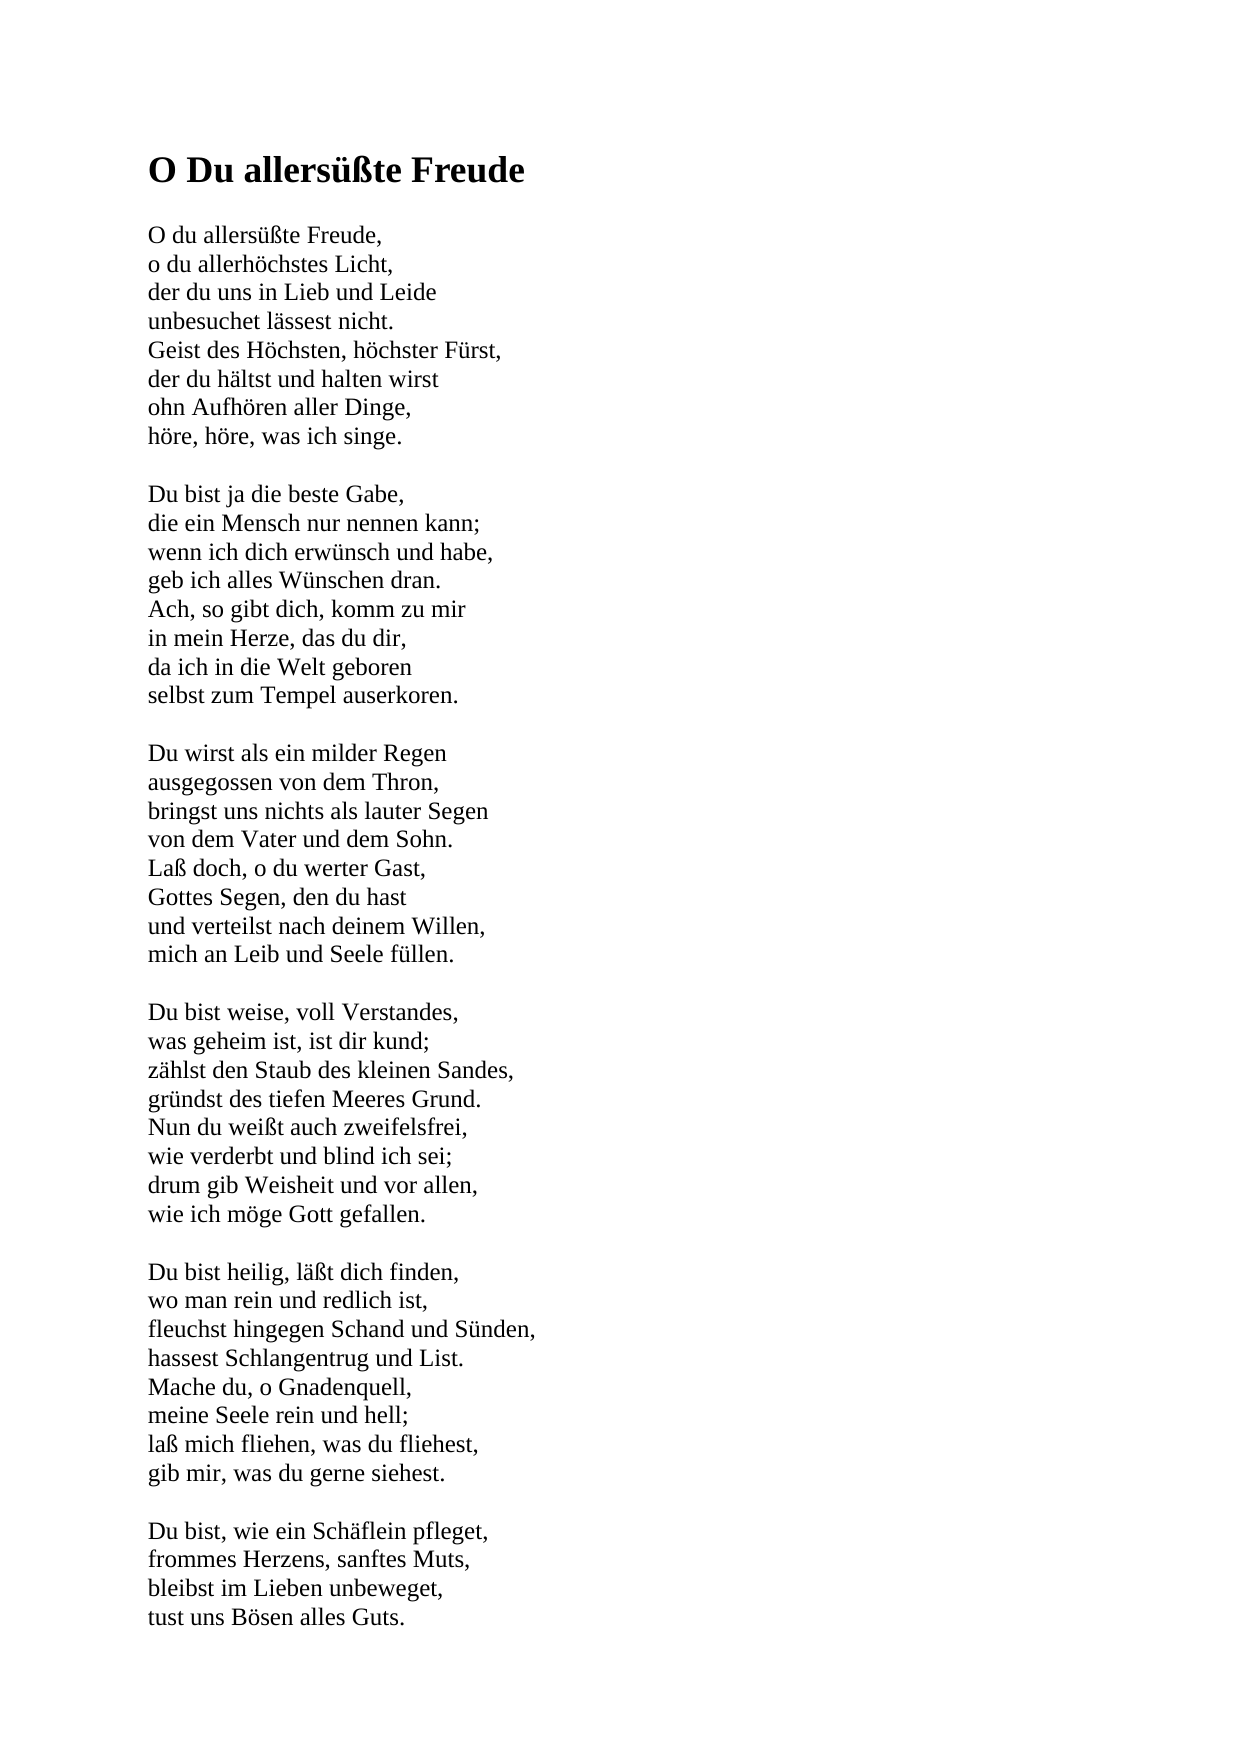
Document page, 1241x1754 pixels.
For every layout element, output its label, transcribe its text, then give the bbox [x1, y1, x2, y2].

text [148, 1516, 1093, 1631]
subtitle O Du allersüßte Freude [148, 148, 1093, 191]
text Du bist heilig, läßt dich finden, wo man rein und redlich ist, fleuchst hingegen Schand und Sünden, hassest Schlangentrug und List. Mache du, o Gnadenquell, meine Seele rein und hell; laß mich fliehen, was du fliehest, gib mir, was du gerne siehest. [148, 1257, 1093, 1487]
text Du bist ja die beste Gabe, die ein Mensch nur nennen kann; wenn ich dich erwünsch und habe, geb ich alles Wünschen dran. Ach, so gibt dich, komm zu mir in mein Herze, das du dir, da ich in die Welt geboren selbst zum Tempel auserkoren. [148, 479, 1093, 709]
text O du allersüßte Freude, o du allerhöchstes Licht, der du uns in Lieb und Leide unbesuchet lässest nicht. Geist des Höchsten, höchster Fürst, der du hältst und halten wirst ohn Aufhören aller Dinge, höre, höre, was ich singe. [148, 220, 1093, 450]
text Du bist weise, voll Verstandes, was geheim ist, ist dir kund; zählst den Staub des kleinen Sandes, gründst des tiefen Meeres Grund. Nun du weißt auch zweifelsfrei, wie verderbt und blind ich sei; drum gib Weisheit und vor allen, wie ich möge Gott gefallen. [148, 997, 1093, 1227]
text Du wirst als ein milder Regen ausgegossen von dem Thron, bringst uns nichts als lauter Segen von dem Vater und dem Sohn. Laß doch, o du werter Gast, Gottes Segen, den du hast und verteilst nach deinem Willen, mich an Leib und Seele füllen. [148, 738, 1093, 968]
